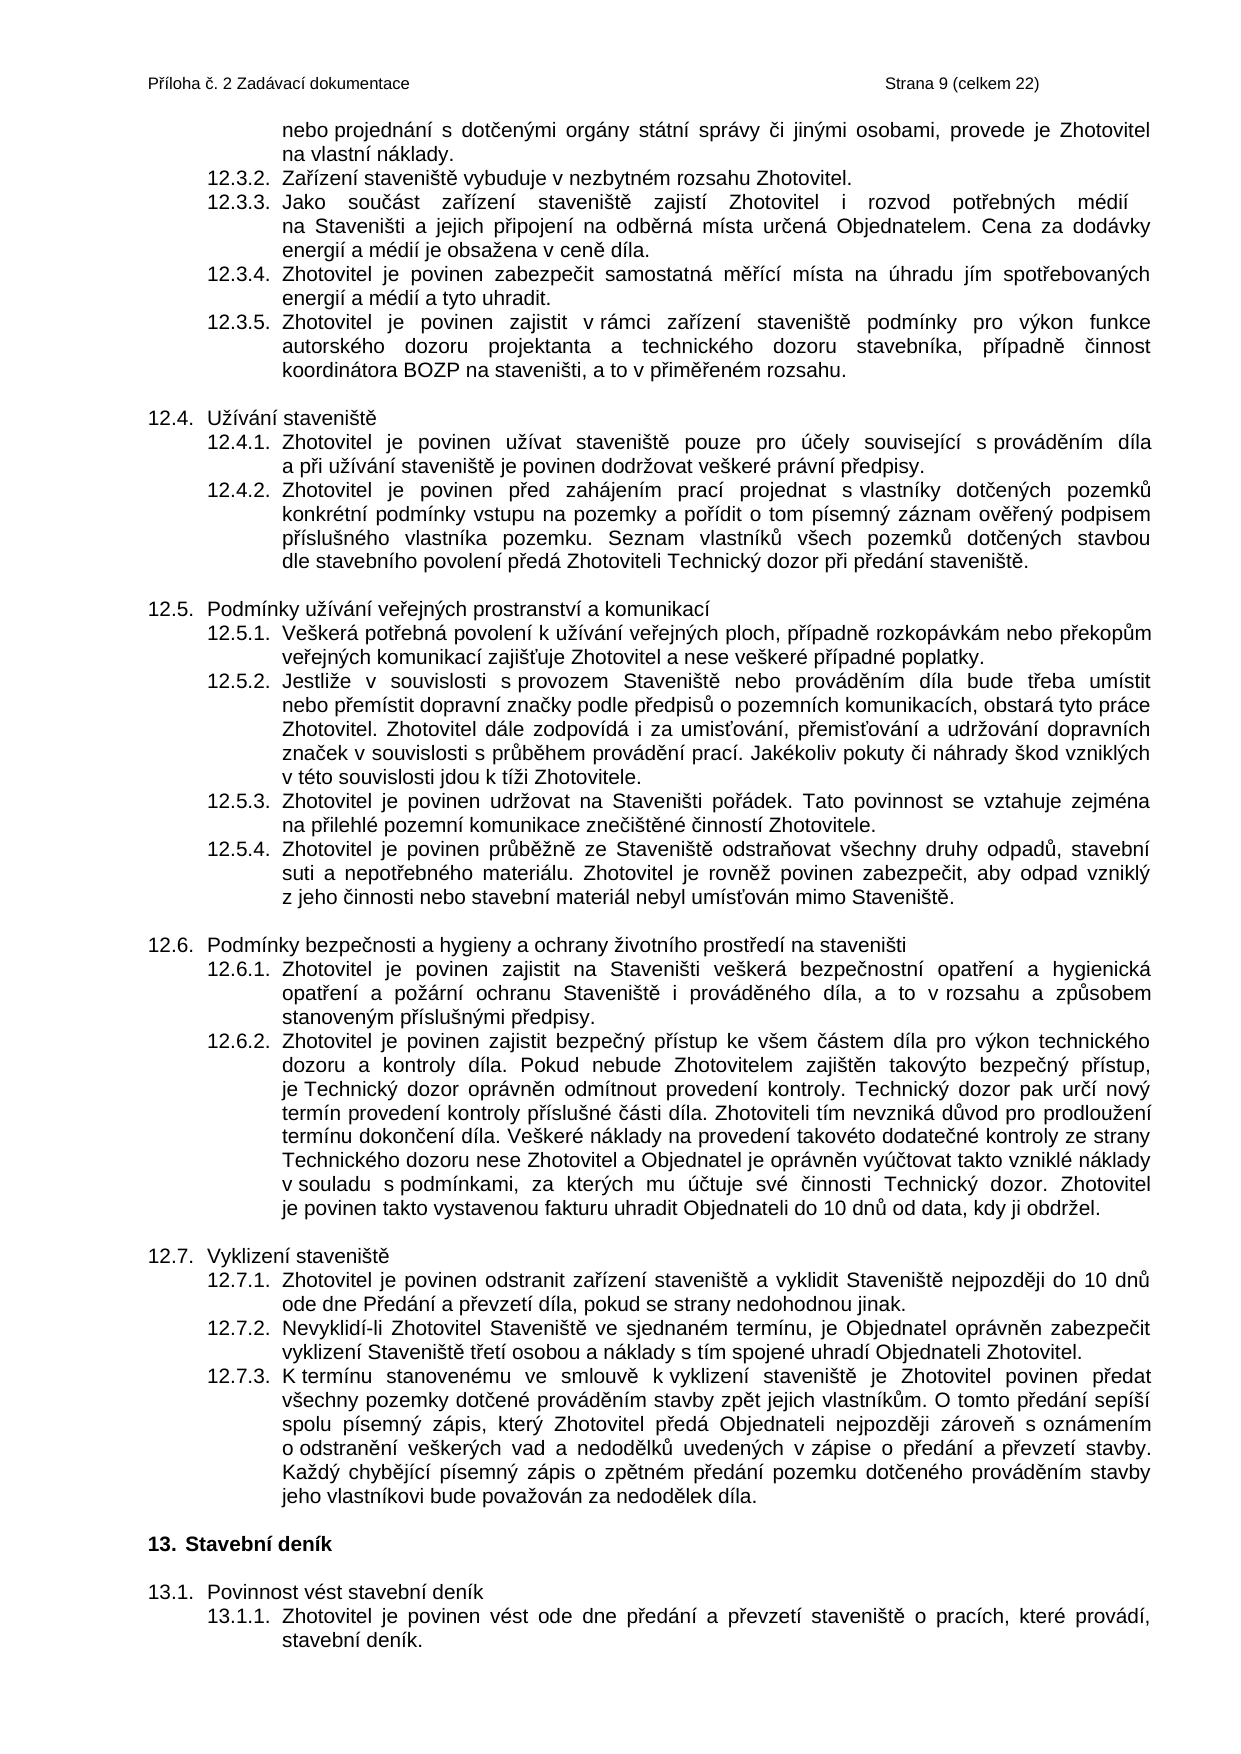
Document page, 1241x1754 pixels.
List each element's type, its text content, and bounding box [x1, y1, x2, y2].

list Jestliže v souvislosti s provozem Staveniště nebo prováděním díla bude třeba umístit nebo přemístit dopravní značky podle předpisů o pozemních komunikacích, obstará tyto práce Zhotovitel. Zhotovitel dále zodpovídá i za umisťování, přemisťování a udržování dopravních značek v souvislosti s průběhem provádění prací. Jakékoliv pokuty či náhrady škod vzniklých v této souvislosti jdou k tíži Zhotovitele. [207, 669, 1152, 789]
list Povinnost vést stavební deník [148, 1579, 1152, 1603]
list Stavební deník [148, 1532, 1152, 1556]
list Nevyklidí-li Zhotovitel Staveniště ve sjednaném termínu, je Objednatel oprávněn zabezpečit vyklizení Staveniště třetí osobou a náklady s tím spojené uhradí Objednateli Zhotovitel. [207, 1316, 1152, 1364]
list Veškerá potřebná povolení k užívání veřejných ploch, případně rozkopávkám nebo překopům veřejných komunikací zajišťuje Zhotovitel a nese veškeré případné poplatky. [207, 621, 1152, 669]
list Zhotovitel je povinen před zahájením prací projednat s vlastníky dotčených pozemků konkrétní podmínky vstupu na pozemky a pořídit o tom písemný záznam ověřený podpisem příslušného vlastníka pozemku. Seznam vlastníků všech pozemků dotčených stavbou dle stavebního povolení předá Zhotoviteli Technický dozor při předání staveniště. [207, 477, 1152, 573]
list K termínu stanovenému ve smlouvě k vyklizení staveniště je Zhotovitel povinen předat všechny pozemky dotčené prováděním stavby zpět jejich vlastníkům. O tomto předání sepíší spolu písemný zápis, který Zhotovitel předá Objednateli nejpozději zároveň s oznámením o odstranění veškerých vad a nedodělků uvedených v zápise o předání a převzetí stavby. Každý chybějící písemný zápis o zpětném předání pozemku dotčeného prováděním stavby jeho vlastníkovi bude považován za nedodělek díla. [207, 1364, 1152, 1508]
list Zhotovitel je povinen odstranit zařízení staveniště a vyklidit Staveniště nejpozději do 10 dnů ode dne Předání a převzetí díla, pokud se strany nedohodnou jinak. [207, 1268, 1152, 1316]
list Užívání staveniště [148, 406, 1152, 429]
list Zhotovitel je povinen udržovat na Staveništi pořádek. Tato povinnost se vztahuje zejména na přilehlé pozemní komunikace znečištěné činností Zhotovitele. [207, 789, 1152, 837]
list Zhotovitel je povinen zajistit v rámci zařízení staveniště podmínky pro výkon funkce autorského dozoru projektanta a technického dozoru stavebníka, případně činnost koordinátora BOZP na staveništi, a to v přiměřeném rozsahu. [207, 310, 1152, 382]
list Zařízení staveniště vybuduje v nezbytném rozsahu Zhotovitel. [207, 166, 1152, 190]
list Zhotovitel je povinen užívat staveniště pouze pro účely související s prováděním díla a při užívání staveniště je povinen dodržovat veškeré právní předpisy. [207, 429, 1152, 477]
list Zhotovitel je povinen vést ode dne předání a převzetí staveniště o pracích, které provádí, stavební deník. [207, 1603, 1152, 1651]
list Jako součást zařízení staveniště zajistí Zhotovitel i rozvod potřebných médií na Staveništi a jejich připojení na odběrná místa určená Objednatelem. Cena za dodávky energií a médií je obsažena v ceně díla. [207, 190, 1152, 262]
list Podmínky užívání veřejných prostranství a komunikací [148, 597, 1152, 621]
list Zhotovitel je povinen průběžně ze Staveniště odstraňovat všechny druhy odpadů, stavební suti a nepotřebného materiálu. Zhotovitel je rovněž povinen zabezpečit, aby odpad vzniklý z jeho činnosti nebo stavební materiál nebyl umísťován mimo Staveniště. [207, 837, 1152, 909]
list Zhotovitel je povinen zajistit bezpečný přístup ke všem částem díla pro výkon technického dozoru a kontroly díla. Pokud nebude Zhotovitelem zajištěn takovýto bezpečný přístup, je Technický dozor oprávněn odmítnout provedení kontroly. Technický dozor pak určí nový termín provedení kontroly příslušné části díla. Zhotoviteli tím nevzniká důvod pro prodloužení termínu dokončení díla. Veškeré náklady na provedení takovéto dodatečné kontroly ze strany Technického dozoru nese Zhotovitel a Objednatel je oprávněn vyúčtovat takto vzniklé náklady v souladu s podmínkami, za kterých mu účtuje své činnosti Technický dozor. Zhotovitel je povinen takto vystavenou fakturu uhradit Objednateli do 10 dnů od data, kdy ji obdržel. [207, 1028, 1152, 1220]
list Zhotovitel je povinen zajistit na Staveništi veškerá bezpečnostní opatření a hygienická opatření a požární ochranu Staveniště i prováděného díla, a to v rozsahu a způsobem stanoveným příslušnými předpisy. [207, 957, 1152, 1028]
list Zhotovitel je povinen zabezpečit samostatná měřící místa na úhradu jím spotřebovaných energií a médií a tyto uhradit. [207, 262, 1152, 310]
list Podmínky bezpečnosti a hygieny a ochrany životního prostředí na staveništi [148, 933, 1152, 957]
list Vyklizení staveniště [148, 1244, 1152, 1268]
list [207, 118, 1152, 166]
